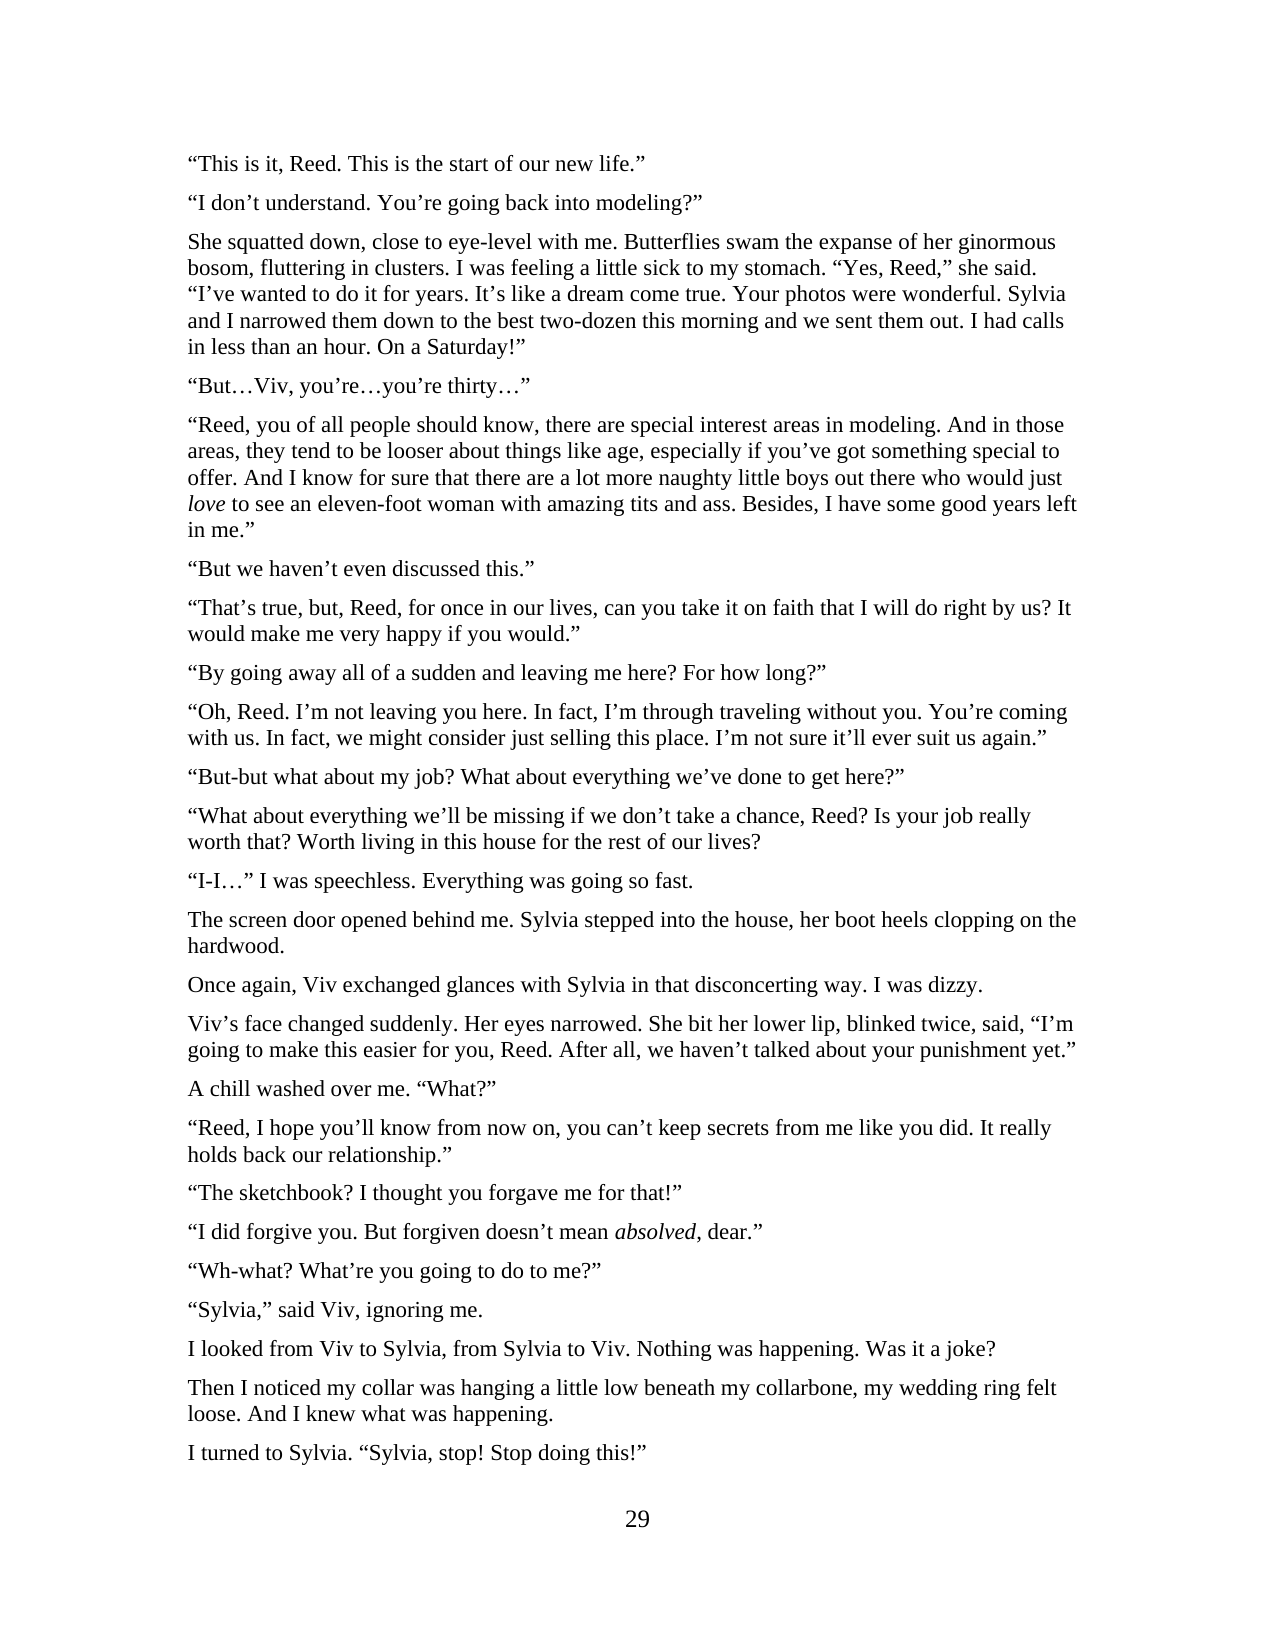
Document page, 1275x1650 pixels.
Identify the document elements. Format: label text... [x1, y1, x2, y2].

text A chill washed over me. “What?” [187, 1075, 1087, 1102]
text I turned to Sylvia. “Sylvia, stop! Stop doing this!” [187, 1439, 1087, 1465]
text The screen door opened behind me. Sylvia stepped into the house, her boot heels clopping on the hardwood. [187, 906, 1087, 959]
text “But we haven’t even discussed this.” [187, 555, 1087, 581]
text “I don’t understand. You’re going back into modeling?” [187, 189, 1087, 215]
text “Oh, Reed. I’m not leaving you here. In fact, I’m through traveling without you. You’re coming with us. In fact, we might consider just selling this place. I’m not sure it’ll ever suit us again.” [187, 698, 1087, 751]
text “I did forgive you. But forgiven doesn’t mean absolved, dear.” [187, 1218, 1087, 1245]
text “By going away all of a sudden and leaving me here? For how long?” [187, 659, 1087, 686]
text “That’s true, but, Reed, for once in our lives, can you take it on faith that I will do right by us? It would make me very happy if you would.” [187, 594, 1087, 647]
text “The sketchbook? I thought you forgave me for that!” [187, 1179, 1087, 1206]
text “Reed, you of all people should know, there are special interest areas in modeling. And in those areas, they tend to be looser about things like age, especially if you’ve got something special to offer. And I know for sure that there are a lot more naughty little boys out there who would just love to see an eleven-foot woman with amazing tits and ass. Besides, I have some good years left in me.” [187, 411, 1087, 543]
text “Wh-what? What’re you going to do to me?” [187, 1257, 1087, 1283]
text “But…Viv, you’re…you’re thirty…” [187, 372, 1087, 398]
text “Sylvia,” said Viv, ignoring me. [187, 1296, 1087, 1322]
text She squatted down, close to eye-level with me. Butterflies swam the expanse of her ginormous bosom, fluttering in clusters. I was feeling a little sick to my stomach. “Yes, Reed,” she said. “I’ve wanted to do it for years. It’s like a dream come true. Your photos were wonderful. Sylvia and I narrowed them down to the best two-dozen this morning and we sent them out. I had calls in less than an hour. On a Saturday!” [187, 228, 1087, 359]
text Viv’s face changed suddenly. Her eyes narrowed. She bit her lower lip, blinked twice, said, “I’m going to make this easier for you, Reed. After all, we haven’t talked about your punishment yet.” [187, 1010, 1087, 1063]
text “This is it, Reed. This is the start of our new life.” [187, 150, 1087, 176]
text Once again, Viv exchanged glances with Sylvia in that disconcerting way. I was dizzy. [187, 971, 1087, 998]
text “Reed, I hope you’ll know from now on, you can’t keep secrets from me like you did. It really holds back our relationship.” [187, 1114, 1087, 1167]
text I looked from Viv to Sylvia, from Sylvia to Viv. Nothing was happening. Was it a joke? [187, 1335, 1087, 1361]
text “But-but what about my job? What about everything we’ve done to get here?” [187, 763, 1087, 789]
text “I-I…” I was speechless. Everything was going so fast. [187, 867, 1087, 894]
text “What about everything we’ll be missing if we don’t take a chance, Reed? Is your job really worth that? Worth living in this house for the rest of our lives? [187, 802, 1087, 855]
text Then I noticed my collar was hanging a little low beneath my collarbone, my wedding ring felt loose. And I knew what was happening. [187, 1374, 1087, 1426]
